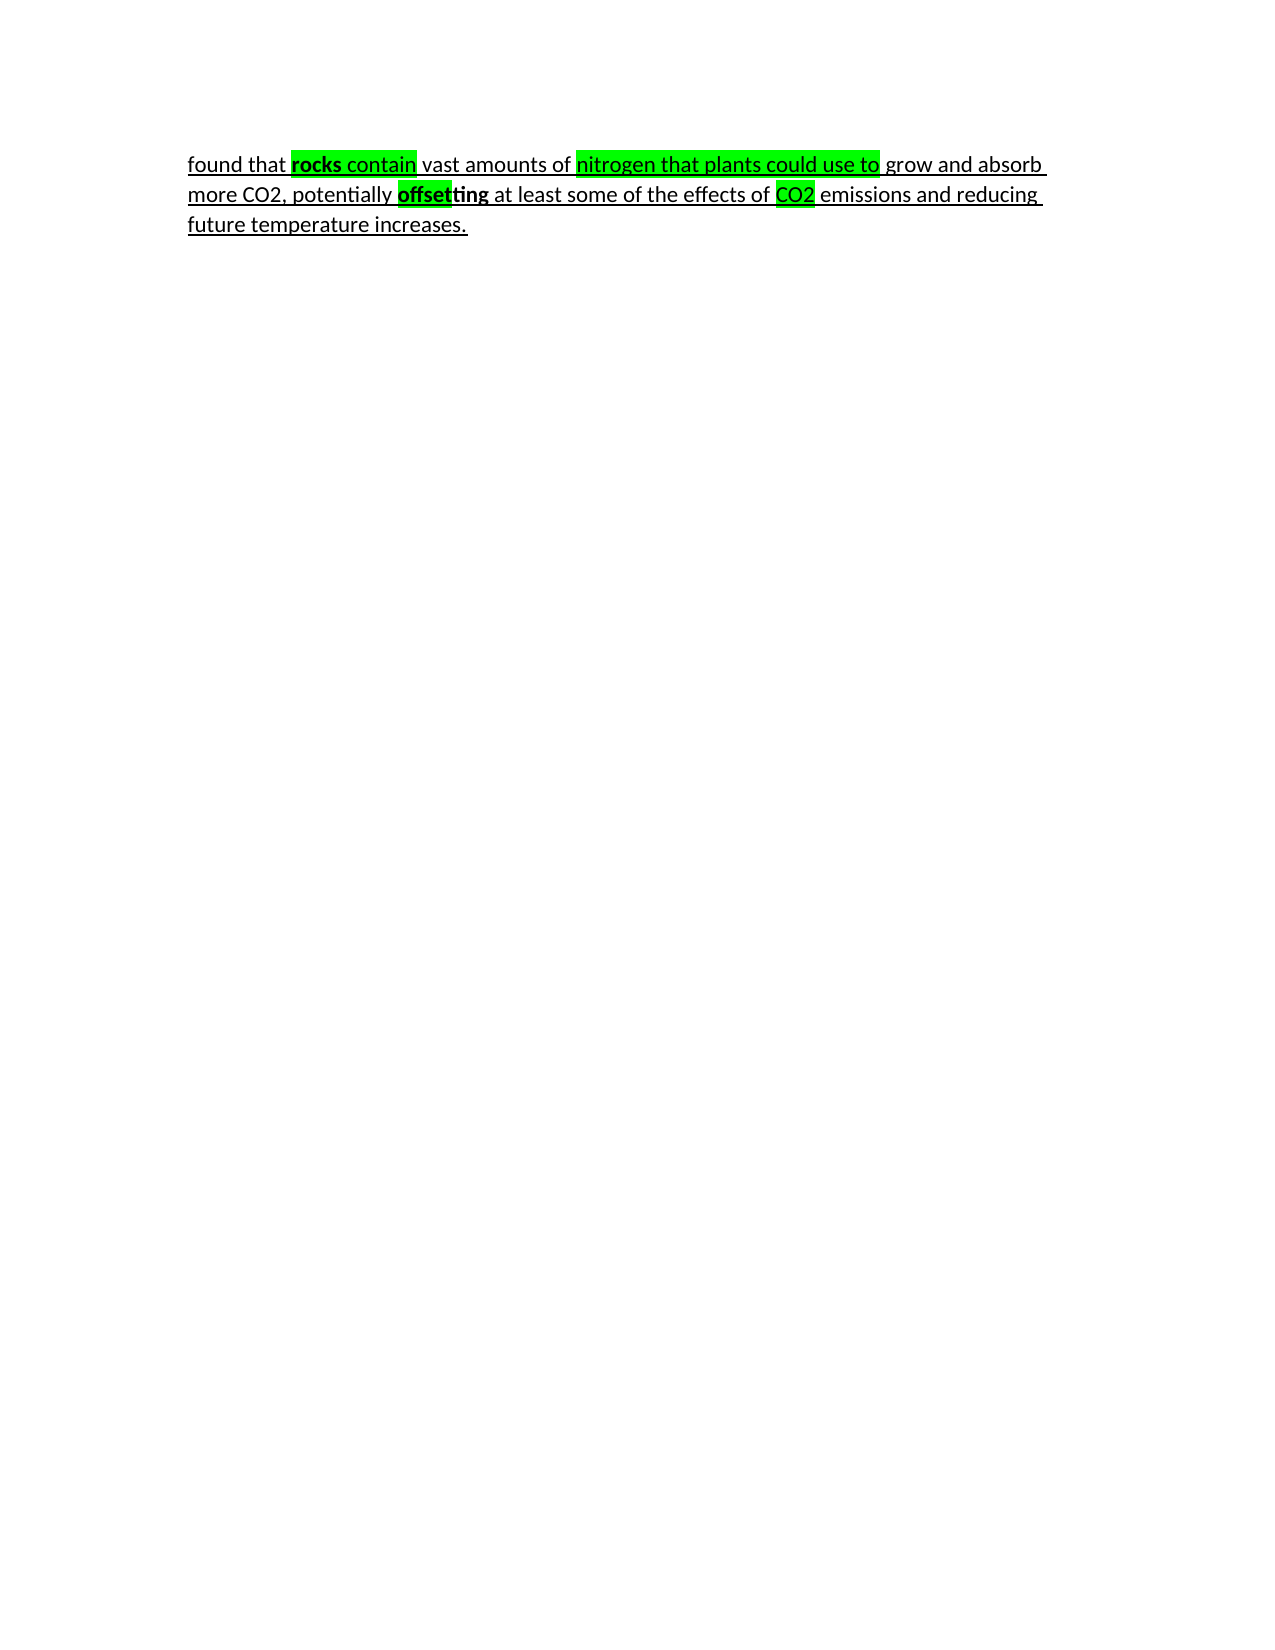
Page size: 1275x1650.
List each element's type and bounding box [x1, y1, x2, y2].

text [187, 150, 1087, 238]
